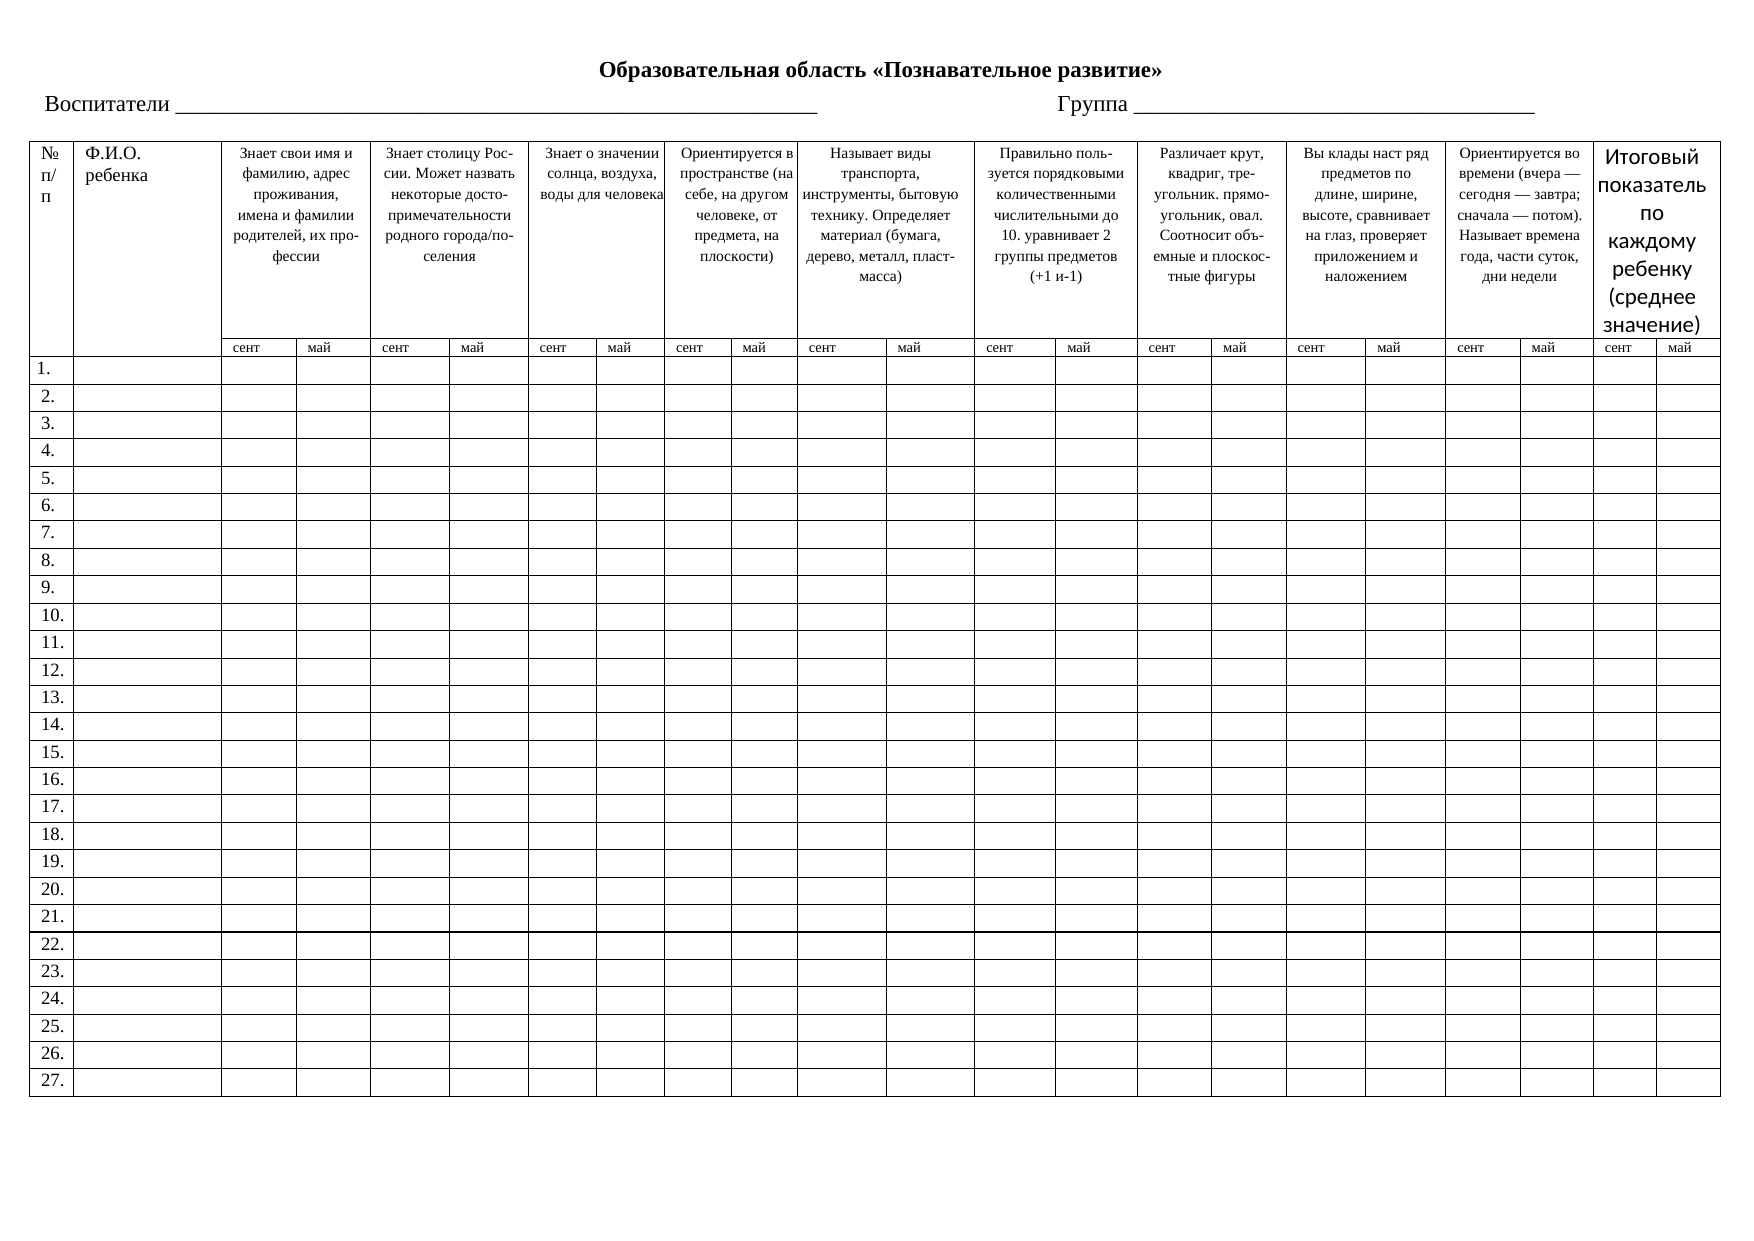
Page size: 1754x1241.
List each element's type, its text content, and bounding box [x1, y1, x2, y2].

table_cell [665, 741, 731, 767]
table_cell [1287, 1042, 1365, 1068]
table_cell [975, 412, 1055, 438]
table_cell [887, 549, 974, 575]
table_cell [30, 604, 73, 630]
table_cell [297, 385, 370, 411]
table_cell [1446, 521, 1520, 548]
table_cell [887, 823, 974, 849]
table_cell [665, 713, 731, 739]
table_cell [975, 659, 1055, 685]
table_cell [1446, 467, 1520, 493]
table_cell [1446, 412, 1520, 438]
table_cell [1594, 467, 1656, 493]
text Воспитатели ________________________________________________________ Группа ___________________________________ [44, 90, 1713, 116]
table_cell [1594, 385, 1656, 411]
table_cell [450, 741, 528, 767]
table_cell [1366, 521, 1445, 548]
table_cell [798, 604, 886, 630]
table_cell [371, 850, 449, 877]
table_cell [732, 933, 797, 959]
table_cell [665, 1042, 731, 1068]
table_cell [975, 823, 1055, 849]
table_cell [222, 1015, 296, 1041]
table_cell [1138, 686, 1211, 712]
table_cell [1366, 795, 1445, 822]
table_cell [732, 823, 797, 849]
table_cell [975, 768, 1055, 794]
table_cell [1138, 960, 1211, 986]
table_cell [371, 412, 449, 438]
table_cell [1657, 933, 1720, 959]
table_cell [975, 905, 1055, 931]
table_cell [798, 576, 886, 603]
table_cell [1056, 823, 1137, 849]
table_cell [1056, 987, 1137, 1013]
table_cell [1212, 850, 1286, 877]
table_cell [450, 987, 528, 1013]
table_cell май [1212, 339, 1286, 356]
table_cell [371, 987, 449, 1013]
table_cell [74, 1015, 221, 1041]
table_cell [1657, 823, 1720, 849]
table_cell [665, 631, 731, 657]
table_cell [887, 385, 974, 411]
table_cell [1212, 604, 1286, 630]
table_cell [1212, 549, 1286, 575]
table_cell [798, 1042, 886, 1068]
table_cell [1287, 494, 1365, 520]
table_cell [30, 960, 73, 986]
table_cell [450, 631, 528, 657]
table_cell [1594, 604, 1656, 630]
table_cell [1056, 850, 1137, 877]
table_cell [529, 987, 596, 1013]
table_cell [975, 357, 1055, 383]
table_cell [1138, 412, 1211, 438]
table_cell [529, 713, 596, 739]
table_cell [975, 439, 1055, 466]
table_cell [222, 521, 296, 548]
table_cell [1594, 494, 1656, 520]
table_cell [297, 713, 370, 739]
table_cell [1138, 987, 1211, 1013]
table_cell [30, 1069, 73, 1096]
table_cell [222, 713, 296, 739]
table_cell [1594, 521, 1656, 548]
table_cell [222, 494, 296, 520]
table_cell [665, 795, 731, 822]
table_cell [371, 467, 449, 493]
table_cell [597, 850, 664, 877]
table_cell [975, 467, 1055, 493]
table_cell [1056, 385, 1137, 411]
table_cell [1056, 795, 1137, 822]
table_cell [1521, 631, 1593, 657]
table_cell [1521, 1069, 1593, 1096]
table_cell [732, 905, 797, 931]
table_cell [975, 795, 1055, 822]
table_cell сент [1138, 339, 1211, 356]
table_cell [1446, 933, 1520, 959]
table_cell [1212, 631, 1286, 657]
table_cell [1056, 1015, 1137, 1041]
table_cell [597, 768, 664, 794]
table_cell [222, 385, 296, 411]
table_cell [371, 713, 449, 739]
table_cell [1521, 905, 1593, 931]
table_cell сент [222, 339, 296, 356]
table_header Ориентируется в пространстве (на себе, на другом человеке, от предмета, на плоскости) [665, 142, 797, 338]
table_cell [1056, 521, 1137, 548]
table_cell [1212, 439, 1286, 466]
table_cell [1138, 905, 1211, 931]
table_cell [30, 741, 73, 767]
table_cell [529, 439, 596, 466]
table_cell [30, 1015, 73, 1041]
table_cell [74, 521, 221, 548]
table_cell [30, 494, 73, 520]
table_cell [450, 850, 528, 877]
table_cell [597, 521, 664, 548]
table_cell [529, 412, 596, 438]
table_cell [732, 1069, 797, 1096]
table_cell [1594, 686, 1656, 712]
table_cell [798, 823, 886, 849]
table_cell [529, 823, 596, 849]
table_cell [1366, 987, 1445, 1013]
table_cell [450, 412, 528, 438]
table_cell [74, 1069, 221, 1096]
table_cell [297, 549, 370, 575]
table_cell [1138, 494, 1211, 520]
table_cell [297, 604, 370, 630]
table_cell [975, 631, 1055, 657]
table_cell [30, 1042, 73, 1068]
table_cell [222, 686, 296, 712]
table_cell [1366, 686, 1445, 712]
table_cell [665, 576, 731, 603]
table_cell [297, 905, 370, 931]
table_cell [371, 385, 449, 411]
table_cell [798, 768, 886, 794]
table_cell [1594, 850, 1656, 877]
table_cell [74, 795, 221, 822]
table_cell [222, 439, 296, 466]
table_cell [529, 357, 596, 383]
table_cell [1287, 933, 1365, 959]
table_cell [1212, 768, 1286, 794]
table_cell [665, 521, 731, 548]
table_cell [1657, 1042, 1720, 1068]
table_cell [529, 549, 596, 575]
table_cell [371, 631, 449, 657]
table_cell [975, 878, 1055, 904]
table_cell [665, 494, 731, 520]
table_cell [1212, 713, 1286, 739]
table_cell [1521, 741, 1593, 767]
table_cell [732, 878, 797, 904]
table_cell [371, 357, 449, 383]
table_cell [1138, 385, 1211, 411]
table_cell [732, 1042, 797, 1068]
table_cell [732, 467, 797, 493]
table_cell [1138, 521, 1211, 548]
table_cell [732, 412, 797, 438]
table_cell [1657, 713, 1720, 739]
table_cell [30, 768, 73, 794]
table_cell [887, 933, 974, 959]
table_cell сент [665, 339, 731, 356]
table_cell [1287, 987, 1365, 1013]
table_cell [887, 467, 974, 493]
table_cell сент [798, 339, 886, 356]
table_cell [1056, 604, 1137, 630]
table_cell [371, 604, 449, 630]
table_cell [1287, 521, 1365, 548]
table_cell [665, 439, 731, 466]
table_cell [74, 713, 221, 739]
table_cell [887, 576, 974, 603]
table_cell [1138, 1015, 1211, 1041]
table_cell [887, 494, 974, 520]
table_cell [222, 576, 296, 603]
table_cell [597, 823, 664, 849]
table_cell [1138, 576, 1211, 603]
table_cell [887, 878, 974, 904]
table_cell [1212, 521, 1286, 548]
table_cell [1594, 768, 1656, 794]
table_cell [1366, 1015, 1445, 1041]
table_cell [975, 686, 1055, 712]
table_cell [450, 521, 528, 548]
table_cell [1212, 659, 1286, 685]
table_cell [297, 494, 370, 520]
table_cell [1594, 659, 1656, 685]
table_cell [1657, 1015, 1720, 1041]
table_cell [1287, 795, 1365, 822]
table_cell [297, 467, 370, 493]
table_cell [1521, 1042, 1593, 1068]
table_cell [597, 576, 664, 603]
table_cell [887, 987, 974, 1013]
table_cell [297, 795, 370, 822]
table_cell [529, 521, 596, 548]
table_cell [732, 521, 797, 548]
table_cell [1521, 467, 1593, 493]
table_cell [74, 823, 221, 849]
table_cell [1521, 987, 1593, 1013]
table_cell [887, 713, 974, 739]
table_cell [975, 549, 1055, 575]
table_cell [371, 933, 449, 959]
table_cell [665, 357, 731, 383]
table_cell [1521, 659, 1593, 685]
table_cell [74, 768, 221, 794]
table_cell [1446, 768, 1520, 794]
table_cell [450, 933, 528, 959]
table_cell [1366, 412, 1445, 438]
table_cell [1657, 549, 1720, 575]
table_cell май [1657, 339, 1720, 356]
table_cell [529, 686, 596, 712]
table_cell [297, 960, 370, 986]
table_cell [529, 905, 596, 931]
table_cell [297, 1042, 370, 1068]
table_cell [798, 713, 886, 739]
table_cell [529, 467, 596, 493]
table_cell [975, 960, 1055, 986]
table_cell [732, 713, 797, 739]
table_cell [1521, 549, 1593, 575]
table_cell [74, 631, 221, 657]
table_cell [887, 850, 974, 877]
table_cell [1446, 357, 1520, 383]
table_cell [798, 439, 886, 466]
table_cell [1594, 412, 1656, 438]
table_cell [1212, 905, 1286, 931]
table_header Различает крут, квадриг, треугольник. прямоугольник, овал. Соотносит объемные и плоскостные фигуры [1138, 142, 1286, 338]
table_cell [665, 905, 731, 931]
table_cell сент [529, 339, 596, 356]
table_cell [1366, 494, 1445, 520]
table_cell [371, 795, 449, 822]
table_cell май [732, 339, 797, 356]
table_cell [450, 823, 528, 849]
table_cell [1056, 576, 1137, 603]
table_cell [597, 604, 664, 630]
table_cell [732, 631, 797, 657]
table_cell [74, 933, 221, 959]
table_cell [1056, 467, 1137, 493]
table_cell [887, 686, 974, 712]
table_cell [1212, 1015, 1286, 1041]
table_header Называет виды транспорта, инструменты, бытовую технику. Определяет материал (бумага, дерево, металл, пластмасса) [798, 142, 974, 338]
table_cell [74, 467, 221, 493]
table_cell [1287, 686, 1365, 712]
table_cell [975, 576, 1055, 603]
table_cell [798, 686, 886, 712]
table_cell [1056, 713, 1137, 739]
table_cell [371, 905, 449, 931]
table_cell [1521, 850, 1593, 877]
table_cell [1287, 385, 1365, 411]
table_cell [887, 768, 974, 794]
table_cell [297, 878, 370, 904]
table_cell [222, 357, 296, 383]
table_cell [1521, 521, 1593, 548]
table_cell [1056, 357, 1137, 383]
table_cell [1594, 713, 1656, 739]
table_header Знает о значении солнца, воздуха, воды для человека [529, 142, 664, 338]
table_cell [529, 850, 596, 877]
table_cell [597, 905, 664, 931]
table_cell [1366, 439, 1445, 466]
table_cell [450, 549, 528, 575]
table_cell [1212, 686, 1286, 712]
table_cell [1212, 823, 1286, 849]
table_cell [1138, 659, 1211, 685]
table_cell [798, 795, 886, 822]
table_cell [798, 905, 886, 931]
table_cell [1594, 933, 1656, 959]
table_cell [74, 741, 221, 767]
table_cell [30, 576, 73, 603]
table_cell [1138, 878, 1211, 904]
table_cell [887, 905, 974, 931]
table_cell [1521, 412, 1593, 438]
table_cell [732, 960, 797, 986]
table_cell [297, 631, 370, 657]
table_cell сент [975, 339, 1055, 356]
table_cell [74, 686, 221, 712]
table_cell [450, 357, 528, 383]
table_cell [732, 850, 797, 877]
table_cell [1521, 1015, 1593, 1041]
table_cell [1657, 494, 1720, 520]
table_cell [1366, 823, 1445, 849]
table_cell [297, 823, 370, 849]
table_cell [665, 412, 731, 438]
table_cell [1056, 659, 1137, 685]
table_cell [222, 467, 296, 493]
table_cell [1212, 987, 1286, 1013]
table_cell [1366, 604, 1445, 630]
table_cell [1446, 987, 1520, 1013]
table_cell [798, 494, 886, 520]
table_cell [1446, 439, 1520, 466]
table_cell сент [1594, 339, 1656, 356]
table_cell [887, 357, 974, 383]
table_cell [30, 412, 73, 438]
table_cell [798, 1069, 886, 1096]
table_cell [1366, 357, 1445, 383]
table_cell [798, 659, 886, 685]
table_cell [450, 878, 528, 904]
table_cell [975, 604, 1055, 630]
table_cell [1366, 385, 1445, 411]
table_cell [798, 933, 886, 959]
table_cell [1287, 549, 1365, 575]
table_cell [1287, 1069, 1365, 1096]
table_cell [1657, 768, 1720, 794]
table_cell [1138, 439, 1211, 466]
table_cell [1446, 795, 1520, 822]
table_cell [665, 659, 731, 685]
table_cell [30, 631, 73, 657]
table_cell [529, 768, 596, 794]
table_cell [665, 385, 731, 411]
table_cell [1287, 713, 1365, 739]
table_cell май [1056, 339, 1137, 356]
table_cell [975, 521, 1055, 548]
table_cell [1366, 850, 1445, 877]
table_cell [297, 521, 370, 548]
table_cell [1446, 905, 1520, 931]
table_cell [1056, 1069, 1137, 1096]
table_cell [1056, 741, 1137, 767]
table_cell [1521, 713, 1593, 739]
table_cell [597, 1042, 664, 1068]
table_cell [74, 960, 221, 986]
table_cell [450, 576, 528, 603]
table_cell [1138, 823, 1211, 849]
table_cell [798, 960, 886, 986]
table_cell [1138, 850, 1211, 877]
table_cell [222, 604, 296, 630]
table_cell [975, 1042, 1055, 1068]
table_cell [975, 713, 1055, 739]
table_cell [597, 659, 664, 685]
table_cell [1594, 1015, 1656, 1041]
table_cell [887, 960, 974, 986]
table_cell [1056, 960, 1137, 986]
table_cell [798, 549, 886, 575]
table_cell [1212, 795, 1286, 822]
table_cell [732, 385, 797, 411]
table_cell [74, 987, 221, 1013]
table_cell [371, 521, 449, 548]
table_cell [1657, 987, 1720, 1013]
table_cell [1287, 357, 1365, 383]
table_cell [529, 1042, 596, 1068]
table_cell [74, 439, 221, 466]
table_cell [450, 385, 528, 411]
table_cell [1594, 823, 1656, 849]
table_cell [597, 686, 664, 712]
table_cell [732, 357, 797, 383]
table_cell [74, 576, 221, 603]
table_cell [222, 795, 296, 822]
table_cell [1056, 933, 1137, 959]
table_cell [798, 385, 886, 411]
table_cell [1138, 768, 1211, 794]
table_cell [1521, 823, 1593, 849]
table_cell сент [371, 339, 449, 356]
table_cell [1521, 686, 1593, 712]
table_cell [1594, 1069, 1656, 1096]
table_cell [450, 494, 528, 520]
table_cell [597, 741, 664, 767]
table_cell [1594, 878, 1656, 904]
table_cell [1212, 357, 1286, 383]
table_cell [529, 960, 596, 986]
table_cell [798, 521, 886, 548]
table_cell [1056, 412, 1137, 438]
table_cell [450, 1015, 528, 1041]
table_cell [1657, 741, 1720, 767]
table_cell [1594, 960, 1656, 986]
table_cell [665, 768, 731, 794]
table_cell [1366, 1042, 1445, 1068]
table_cell [975, 1069, 1055, 1096]
table_cell [597, 549, 664, 575]
table_cell [1521, 576, 1593, 603]
table_cell [1287, 631, 1365, 657]
table_cell [371, 686, 449, 712]
table_cell [222, 659, 296, 685]
table_cell [665, 549, 731, 575]
table_cell [732, 494, 797, 520]
table_cell [450, 604, 528, 630]
table_cell [1446, 878, 1520, 904]
table_cell [1366, 960, 1445, 986]
table_cell [597, 960, 664, 986]
table_cell [1521, 768, 1593, 794]
table_cell [597, 467, 664, 493]
table_cell [74, 1042, 221, 1068]
table_cell [529, 494, 596, 520]
table_cell [371, 659, 449, 685]
table_cell [1446, 823, 1520, 849]
table_cell [1138, 741, 1211, 767]
table_cell [887, 1042, 974, 1068]
table_cell [1212, 1069, 1286, 1096]
table_cell [1056, 631, 1137, 657]
table_header Знает свои имя и фамилию, адрес проживания, имена и фамилии родителей, их профессии [222, 142, 370, 338]
table_cell [450, 1069, 528, 1096]
table_cell [1657, 439, 1720, 466]
table_cell [732, 604, 797, 630]
table_cell [798, 412, 886, 438]
table_cell [1212, 494, 1286, 520]
table_cell [1287, 741, 1365, 767]
table_cell [1521, 878, 1593, 904]
table_cell [1446, 604, 1520, 630]
table_cell [1056, 768, 1137, 794]
table_cell [1056, 1042, 1137, 1068]
table_cell [1287, 878, 1365, 904]
table_cell [798, 467, 886, 493]
table_cell [1287, 823, 1365, 849]
table_cell [1366, 659, 1445, 685]
table_cell [887, 412, 974, 438]
table_cell [30, 905, 73, 931]
table_cell [74, 357, 221, 383]
table_cell [597, 987, 664, 1013]
table_cell [597, 1015, 664, 1041]
table_cell [30, 823, 73, 849]
table_header Правильно пользуется порядковыми количественными числительными до 10. уравнивает 2 группы предметов (+1 и-1) [975, 142, 1137, 338]
table_cell [665, 823, 731, 849]
table_cell [371, 576, 449, 603]
table_cell [1446, 741, 1520, 767]
table_cell [1446, 549, 1520, 575]
table_cell май [887, 339, 974, 356]
table_cell [529, 576, 596, 603]
table_cell [297, 1069, 370, 1096]
table_cell [1446, 659, 1520, 685]
table_cell [975, 741, 1055, 767]
table_cell [975, 933, 1055, 959]
table_cell [371, 439, 449, 466]
table_cell [1287, 1015, 1365, 1041]
table_cell [732, 576, 797, 603]
table_cell [1594, 549, 1656, 575]
table_cell [1657, 960, 1720, 986]
table_cell [597, 357, 664, 383]
table_cell [1138, 357, 1211, 383]
table_cell [975, 494, 1055, 520]
table_cell [74, 905, 221, 931]
table_cell [30, 659, 73, 685]
table_cell [1657, 576, 1720, 603]
table_cell [297, 659, 370, 685]
table_cell май [1521, 339, 1593, 356]
table_cell [222, 823, 296, 849]
table_cell [1212, 960, 1286, 986]
table_cell [1657, 631, 1720, 657]
table_cell [297, 987, 370, 1013]
table_cell [665, 1015, 731, 1041]
table_cell [30, 467, 73, 493]
table_cell [1657, 905, 1720, 931]
table_cell [30, 933, 73, 959]
table_cell [74, 604, 221, 630]
table_cell [74, 412, 221, 438]
table_cell [732, 795, 797, 822]
table_cell [1366, 905, 1445, 931]
table_cell [30, 385, 73, 411]
table_cell [371, 823, 449, 849]
table_cell [371, 1069, 449, 1096]
table_cell [1056, 439, 1137, 466]
table_cell [1366, 576, 1445, 603]
table_cell [597, 933, 664, 959]
subtitle Образовательная область «Познавательное развитие» [48, 59, 1713, 82]
table_cell [1594, 1042, 1656, 1068]
table_cell [1446, 713, 1520, 739]
table_cell [222, 987, 296, 1013]
table_cell [222, 905, 296, 931]
table_cell [222, 741, 296, 767]
table_cell [297, 686, 370, 712]
table_header Ф.И.О. ребенка [74, 142, 221, 356]
table_cell [1056, 686, 1137, 712]
table_cell [74, 549, 221, 575]
table_cell [887, 439, 974, 466]
table_cell [1287, 850, 1365, 877]
table_cell [74, 494, 221, 520]
table_cell [1366, 933, 1445, 959]
table_cell [222, 631, 296, 657]
table_cell [1366, 631, 1445, 657]
table_cell [297, 741, 370, 767]
table_cell [1446, 1042, 1520, 1068]
table_cell [450, 960, 528, 986]
table_cell [74, 385, 221, 411]
table_cell [1521, 604, 1593, 630]
table_cell [1287, 576, 1365, 603]
table_cell [665, 850, 731, 877]
table_cell [1212, 385, 1286, 411]
table_cell [732, 768, 797, 794]
table_cell [975, 987, 1055, 1013]
table_cell [297, 850, 370, 877]
table_cell [371, 741, 449, 767]
table_cell [1594, 795, 1656, 822]
table_cell [665, 467, 731, 493]
table_cell [1138, 467, 1211, 493]
table_cell [222, 960, 296, 986]
table_cell [665, 604, 731, 630]
table_cell [371, 1015, 449, 1041]
table_header Вы клады наст ряд предметов по длине, ширине, высоте, сравнивает на глаз, проверяет приложением и наложением [1287, 142, 1445, 338]
table_cell [371, 494, 449, 520]
table_cell [30, 878, 73, 904]
table_cell [597, 713, 664, 739]
table_cell май [297, 339, 370, 356]
table_cell [1446, 960, 1520, 986]
table_cell [450, 768, 528, 794]
table_cell [798, 850, 886, 877]
table_cell [798, 631, 886, 657]
table_cell [1657, 878, 1720, 904]
table_cell [1521, 357, 1593, 383]
table_cell [887, 631, 974, 657]
table_cell [887, 1015, 974, 1041]
table_cell май [597, 339, 664, 356]
table_cell [665, 933, 731, 959]
table_cell [297, 439, 370, 466]
table_header Ориентируется во времени (вчера — сегодня — завтра; сначала — потом). Называет времена года, части суток, дни недели [1446, 142, 1593, 338]
table_cell [222, 768, 296, 794]
table_cell [222, 933, 296, 959]
table_cell [222, 878, 296, 904]
table_cell [222, 549, 296, 575]
table_cell [529, 878, 596, 904]
table_cell [1287, 467, 1365, 493]
table_cell май [450, 339, 528, 356]
table_cell [597, 1069, 664, 1096]
table_cell [1366, 467, 1445, 493]
table_cell [74, 850, 221, 877]
table_cell [732, 1015, 797, 1041]
table_cell [597, 385, 664, 411]
table_cell [665, 1069, 731, 1096]
table_cell [1138, 604, 1211, 630]
table_cell [1446, 1015, 1520, 1041]
table_cell [297, 768, 370, 794]
table_cell [887, 795, 974, 822]
table_cell [1521, 933, 1593, 959]
table_cell [1366, 878, 1445, 904]
table_cell [1594, 357, 1656, 383]
table_cell [975, 850, 1055, 877]
table_cell [1657, 521, 1720, 548]
table_cell [887, 604, 974, 630]
table_cell [975, 385, 1055, 411]
table_cell [1594, 631, 1656, 657]
table_cell [529, 933, 596, 959]
table_cell [297, 357, 370, 383]
table_cell [1521, 795, 1593, 822]
table_cell [1446, 631, 1520, 657]
table_cell [975, 1015, 1055, 1041]
table_cell [450, 659, 528, 685]
table_cell [30, 850, 73, 877]
table_cell [887, 521, 974, 548]
table_header Знает столицу России. Может назвать некоторые достопримечательности родного города/поселения [371, 142, 528, 338]
table_header № п/п [30, 142, 73, 356]
table_cell [1138, 1069, 1211, 1096]
table_cell [450, 686, 528, 712]
table_cell [1212, 1042, 1286, 1068]
table_cell [450, 439, 528, 466]
table_cell [30, 439, 73, 466]
table_cell [1138, 549, 1211, 575]
table_cell [798, 1015, 886, 1041]
table_cell [1657, 795, 1720, 822]
table_cell [529, 631, 596, 657]
table_cell [529, 385, 596, 411]
table_cell [1212, 933, 1286, 959]
table_cell [1594, 439, 1656, 466]
table_cell [1287, 905, 1365, 931]
table_cell [297, 1015, 370, 1041]
table_cell [371, 549, 449, 575]
table_cell [297, 412, 370, 438]
table_cell [1446, 850, 1520, 877]
table_cell [1212, 878, 1286, 904]
table_cell [798, 878, 886, 904]
table_cell [30, 521, 73, 548]
table_cell [887, 659, 974, 685]
table_cell [665, 960, 731, 986]
table_cell сент [1287, 339, 1365, 356]
table_cell [371, 1042, 449, 1068]
table_cell [529, 604, 596, 630]
table_cell [1287, 604, 1365, 630]
table_cell [1446, 1069, 1520, 1096]
table_cell [1366, 741, 1445, 767]
table_cell [1657, 357, 1720, 383]
table_header Итоговый показатель по каждому ребенку (среднее значение) [1594, 142, 1720, 338]
table_cell [1446, 494, 1520, 520]
table_cell [1657, 850, 1720, 877]
table_cell [1138, 933, 1211, 959]
table_cell [30, 987, 73, 1013]
table_cell [74, 659, 221, 685]
table_cell [1056, 494, 1137, 520]
table_cell [597, 412, 664, 438]
table_cell [1657, 467, 1720, 493]
table_cell [1056, 905, 1137, 931]
table_cell [1594, 741, 1656, 767]
table_cell [1521, 960, 1593, 986]
table_cell [74, 878, 221, 904]
table_cell [1446, 385, 1520, 411]
table_cell [732, 686, 797, 712]
table_cell [1138, 713, 1211, 739]
table_cell [1657, 659, 1720, 685]
table_cell [371, 960, 449, 986]
table_cell [30, 549, 73, 575]
table_cell [1138, 631, 1211, 657]
table_cell [1212, 412, 1286, 438]
table_cell [597, 795, 664, 822]
table_cell [732, 659, 797, 685]
table_cell [1594, 576, 1656, 603]
table_cell [732, 987, 797, 1013]
table_cell [1287, 768, 1365, 794]
table_cell [597, 631, 664, 657]
table_cell [450, 795, 528, 822]
table_cell [1657, 604, 1720, 630]
table_cell сент [1446, 339, 1520, 356]
table_cell [1594, 987, 1656, 1013]
table_cell [732, 741, 797, 767]
table_cell [887, 1069, 974, 1096]
table_cell [1521, 494, 1593, 520]
table_cell [529, 795, 596, 822]
table_cell [1521, 439, 1593, 466]
table_cell [597, 878, 664, 904]
table_cell [1212, 741, 1286, 767]
table_cell [1287, 960, 1365, 986]
table_cell [30, 795, 73, 822]
table_cell [30, 713, 73, 739]
table_cell [529, 741, 596, 767]
table_cell [450, 467, 528, 493]
table_cell [1138, 795, 1211, 822]
table_cell [1138, 1042, 1211, 1068]
table_cell [798, 987, 886, 1013]
table_cell [1657, 1069, 1720, 1096]
table_cell [529, 1069, 596, 1096]
table_cell [1287, 659, 1365, 685]
table_cell [1056, 549, 1137, 575]
table_cell [222, 412, 296, 438]
table_cell [1657, 385, 1720, 411]
table_cell [1446, 576, 1520, 603]
table_cell май [1366, 339, 1445, 356]
table_cell [1287, 412, 1365, 438]
table_cell [450, 713, 528, 739]
table_cell [1366, 1069, 1445, 1096]
table_cell [529, 659, 596, 685]
table_cell [1366, 768, 1445, 794]
table_cell [1594, 905, 1656, 931]
table_cell [1287, 439, 1365, 466]
table_cell [1212, 467, 1286, 493]
table_cell [371, 878, 449, 904]
table_cell [222, 850, 296, 877]
table_cell [450, 1042, 528, 1068]
table_cell [597, 439, 664, 466]
table_cell [597, 494, 664, 520]
table_cell [297, 933, 370, 959]
table_cell [665, 686, 731, 712]
table_cell [798, 357, 886, 383]
table_cell [1657, 412, 1720, 438]
table_cell [30, 357, 73, 383]
table_cell [1212, 576, 1286, 603]
table_cell [665, 878, 731, 904]
table_cell [798, 741, 886, 767]
table_cell [1366, 549, 1445, 575]
table_cell [450, 905, 528, 931]
table_cell [732, 439, 797, 466]
table_cell [1446, 686, 1520, 712]
table_cell [665, 987, 731, 1013]
table_cell [529, 1015, 596, 1041]
table_cell [732, 549, 797, 575]
table_cell [1657, 686, 1720, 712]
table_cell [1366, 713, 1445, 739]
table_cell [1521, 385, 1593, 411]
table_cell [297, 576, 370, 603]
table_cell [887, 741, 974, 767]
table_cell [222, 1042, 296, 1068]
table_cell [1056, 878, 1137, 904]
table_cell [30, 686, 73, 712]
table_cell [371, 768, 449, 794]
table_cell [222, 1069, 296, 1096]
